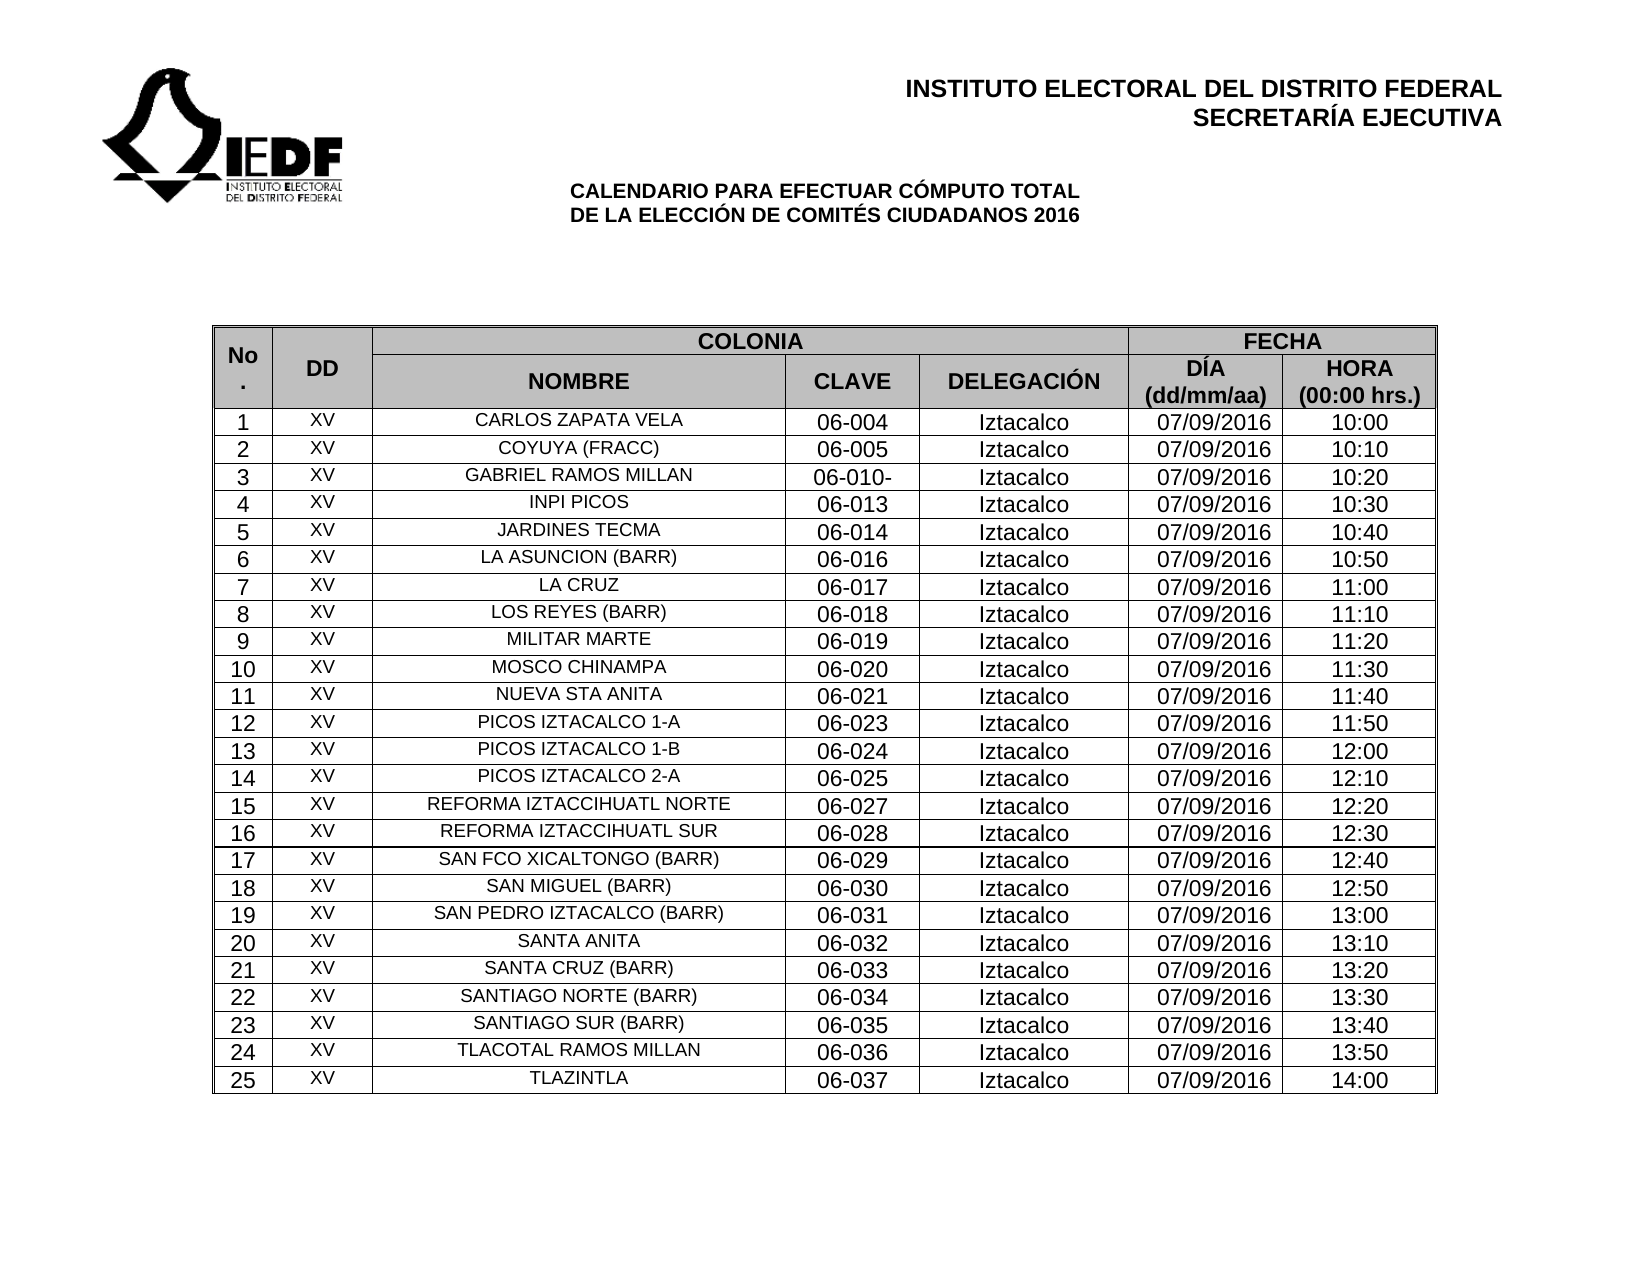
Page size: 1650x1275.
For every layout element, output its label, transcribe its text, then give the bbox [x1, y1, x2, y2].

table_cell 06-005 [786, 436, 919, 463]
table_cell 22 [215, 984, 272, 1011]
table_cell 06-037 [786, 1067, 919, 1093]
table_cell 10:40 [1283, 519, 1435, 545]
table_cell XV [273, 848, 372, 874]
table_cell SAN PEDRO IZTACALCO (BARR) [373, 902, 785, 928]
table_cell 06-025 [786, 765, 919, 792]
table_cell 06-021 [786, 683, 919, 709]
table_cell 06-004 [786, 409, 919, 435]
table_cell 07/09/2016 [1129, 683, 1282, 709]
table_cell 06-023 [786, 710, 919, 737]
table_cell 12:10 [1283, 765, 1435, 792]
table_cell NOMBRE [373, 355, 785, 408]
table_cell GABRIEL RAMOS MILLAN [373, 464, 785, 490]
table_cell Iztacalco [920, 984, 1128, 1011]
table_cell 06-013 [786, 491, 919, 518]
table_cell 8 [215, 601, 272, 627]
table_cell REFORMA IZTACCIHUATL NORTE [373, 793, 785, 819]
table_cell 21 [215, 957, 272, 983]
table_cell 06-029 [786, 848, 919, 874]
table_cell 2 [215, 436, 272, 463]
table_cell REFORMA IZTACCIHUATL SUR [373, 820, 785, 846]
table_cell SANTA CRUZ (BARR) [373, 957, 785, 983]
table_cell 07/09/2016 [1129, 1012, 1282, 1038]
table_cell 12:20 [1283, 793, 1435, 819]
table_cell 19 [215, 902, 272, 928]
table_cell 07/09/2016 [1129, 765, 1282, 792]
table_cell 06-017 [786, 574, 919, 600]
table_cell INPI PICOS [373, 491, 785, 518]
table_cell 20 [215, 930, 272, 956]
table_cell CLAVE [786, 355, 919, 408]
table_cell XV [273, 491, 372, 518]
table_cell 07/09/2016 [1129, 491, 1282, 518]
table_cell Iztacalco [920, 875, 1128, 901]
table_cell DELEGACIÓN [920, 355, 1128, 408]
table_cell 25 [215, 1067, 272, 1093]
table_cell 11:30 [1283, 656, 1435, 682]
table_cell XV [273, 519, 372, 545]
table_cell XV [273, 738, 372, 764]
table_cell Iztacalco [920, 546, 1128, 572]
table_cell 07/09/2016 [1129, 656, 1282, 682]
table_cell 07/09/2016 [1129, 793, 1282, 819]
table_cell 24 [215, 1039, 272, 1066]
table_cell DÍA (dd/mm/aa) [1129, 355, 1282, 408]
table_cell 06-016 [786, 546, 919, 572]
table_cell Iztacalco [920, 765, 1128, 792]
table_cell XV [273, 902, 372, 928]
table_cell 10:30 [1283, 491, 1435, 518]
table_cell XV [273, 793, 372, 819]
table_cell 07/09/2016 [1129, 1067, 1282, 1093]
table_cell XV [273, 765, 372, 792]
table_cell MILITAR MARTE [373, 628, 785, 654]
table_cell 13:20 [1283, 957, 1435, 983]
table_cell 15 [215, 793, 272, 819]
table_cell 06-032 [786, 930, 919, 956]
table_cell XV [273, 546, 372, 572]
table_cell XV [273, 984, 372, 1011]
table_cell Iztacalco [920, 930, 1128, 956]
table_cell 07/09/2016 [1129, 628, 1282, 654]
table_cell 13:10 [1283, 930, 1435, 956]
table_cell 5 [215, 519, 272, 545]
table_cell 14 [215, 765, 272, 792]
table_cell XV [273, 683, 372, 709]
table_cell SANTA ANITA [373, 930, 785, 956]
picture [97, 66, 352, 213]
table_cell 17 [215, 848, 272, 874]
table_cell XV [273, 464, 372, 490]
table_cell COYUYA (FRACC) [373, 436, 785, 463]
table_cell 13 [215, 738, 272, 764]
table_cell Iztacalco [920, 409, 1128, 435]
table_cell 06-020 [786, 656, 919, 682]
table_cell XV [273, 601, 372, 627]
table_cell XV [273, 436, 372, 463]
table_cell Iztacalco [920, 683, 1128, 709]
table_cell 9 [215, 628, 272, 654]
table_cell Iztacalco [920, 793, 1128, 819]
table_cell 07/09/2016 [1129, 1039, 1282, 1066]
table_cell 06-030 [786, 875, 919, 901]
table_cell 07/09/2016 [1129, 984, 1282, 1011]
table_cell SAN MIGUEL (BARR) [373, 875, 785, 901]
table_cell 06-036 [786, 1039, 919, 1066]
table_cell 13:30 [1283, 984, 1435, 1011]
table_cell XV [273, 409, 372, 435]
table_cell MOSCO CHINAMPA [373, 656, 785, 682]
table_cell Iztacalco [920, 1067, 1128, 1093]
table_cell XV [273, 1012, 372, 1038]
table_cell 06-027 [786, 793, 919, 819]
table_cell Iztacalco [920, 464, 1128, 490]
table_cell LA CRUZ [373, 574, 785, 600]
table_cell XV [273, 628, 372, 654]
table_cell Iztacalco [920, 1039, 1128, 1066]
table_cell 12:40 [1283, 848, 1435, 874]
table_cell XV [273, 1067, 372, 1093]
table_cell LA ASUNCION (BARR) [373, 546, 785, 572]
table_cell Iztacalco [920, 628, 1128, 654]
table_cell 10:10 [1283, 436, 1435, 463]
table_cell XV [273, 1039, 372, 1066]
table_cell 06-033 [786, 957, 919, 983]
table_cell 23 [215, 1012, 272, 1038]
table_cell 1 [215, 409, 272, 435]
table_cell PICOS IZTACALCO 2-A [373, 765, 785, 792]
table_cell 07/09/2016 [1129, 820, 1282, 846]
table_header COLONIA [373, 328, 1128, 354]
table_header FECHA [1129, 328, 1435, 354]
table_cell 07/09/2016 [1129, 464, 1282, 490]
table_cell XV [273, 574, 372, 600]
table_cell Iztacalco [920, 436, 1128, 463]
table_cell Iztacalco [920, 848, 1128, 874]
table_cell XV [273, 710, 372, 737]
table_cell NUEVA STA ANITA [373, 683, 785, 709]
table_header No. [215, 328, 272, 408]
table_cell 07/09/2016 [1129, 848, 1282, 874]
table_cell 07/09/2016 [1129, 519, 1282, 545]
table_cell 13:00 [1283, 902, 1435, 928]
table_cell TLAZINTLA [373, 1067, 785, 1093]
table_cell 07/09/2016 [1129, 710, 1282, 737]
table_cell 6 [215, 546, 272, 572]
table_cell Iztacalco [920, 574, 1128, 600]
table_cell 07/09/2016 [1129, 546, 1282, 572]
table_cell JARDINES TECMA [373, 519, 785, 545]
table_cell CARLOS ZAPATA VELA [373, 409, 785, 435]
table_cell 12 [215, 710, 272, 737]
table_cell XV [273, 930, 372, 956]
table_cell XV [273, 957, 372, 983]
table_cell 07/09/2016 [1129, 738, 1282, 764]
table_cell Iztacalco [920, 656, 1128, 682]
table_cell SAN FCO XICALTONGO (BARR) [373, 848, 785, 874]
table_cell 11:00 [1283, 574, 1435, 600]
table_cell 11:40 [1283, 683, 1435, 709]
table_cell Iztacalco [920, 519, 1128, 545]
table_cell SANTIAGO SUR (BARR) [373, 1012, 785, 1038]
table_cell XV [273, 656, 372, 682]
table_cell Iztacalco [920, 1012, 1128, 1038]
table_cell HORA (00:00 hrs.) [1283, 355, 1435, 408]
table_cell 07/09/2016 [1129, 409, 1282, 435]
table_cell 11:20 [1283, 628, 1435, 654]
table_cell 11:50 [1283, 710, 1435, 737]
table_cell 11:10 [1283, 601, 1435, 627]
table_cell PICOS IZTACALCO 1-A [373, 710, 785, 737]
table_cell 18 [215, 875, 272, 901]
table_cell 07/09/2016 [1129, 601, 1282, 627]
table_cell 06-024 [786, 738, 919, 764]
table_cell Iztacalco [920, 738, 1128, 764]
table_cell 06-035 [786, 1012, 919, 1038]
table_cell 12:50 [1283, 875, 1435, 901]
table_cell 06-010- [786, 464, 919, 490]
table_cell 10:00 [1283, 409, 1435, 435]
table_cell 10:20 [1283, 464, 1435, 490]
table_cell 07/09/2016 [1129, 930, 1282, 956]
table_cell 07/09/2016 [1129, 957, 1282, 983]
table_cell Iztacalco [920, 902, 1128, 928]
table_cell TLACOTAL RAMOS MILLAN [373, 1039, 785, 1066]
table_cell Iztacalco [920, 601, 1128, 627]
table_cell 3 [215, 464, 272, 490]
table_cell 06-018 [786, 601, 919, 627]
table_cell 07/09/2016 [1129, 902, 1282, 928]
table_cell 07/09/2016 [1129, 875, 1282, 901]
table_cell 07/09/2016 [1129, 436, 1282, 463]
table_cell 06-019 [786, 628, 919, 654]
table_cell 12:30 [1283, 820, 1435, 846]
table_cell 10 [215, 656, 272, 682]
table_cell PICOS IZTACALCO 1-B [373, 738, 785, 764]
table_cell 06-014 [786, 519, 919, 545]
table_cell 12:00 [1283, 738, 1435, 764]
table_cell 16 [215, 820, 272, 846]
table_cell 7 [215, 574, 272, 600]
table_cell Iztacalco [920, 710, 1128, 737]
table_cell Iztacalco [920, 491, 1128, 518]
table_cell 4 [215, 491, 272, 518]
table_cell Iztacalco [920, 820, 1128, 846]
table_cell 13:40 [1283, 1012, 1435, 1038]
table_cell SANTIAGO NORTE (BARR) [373, 984, 785, 1011]
table_cell XV [273, 820, 372, 846]
table_cell 11 [215, 683, 272, 709]
table_cell 06-028 [786, 820, 919, 846]
table_cell XV [273, 875, 372, 901]
table_cell 06-031 [786, 902, 919, 928]
table_cell Iztacalco [920, 957, 1128, 983]
table_cell 13:50 [1283, 1039, 1435, 1066]
table_cell 06-034 [786, 984, 919, 1011]
table_cell 07/09/2016 [1129, 574, 1282, 600]
table_cell 14:00 [1283, 1067, 1435, 1093]
table_header DD [273, 328, 372, 408]
table_cell LOS REYES (BARR) [373, 601, 785, 627]
table_cell 10:50 [1283, 546, 1435, 572]
